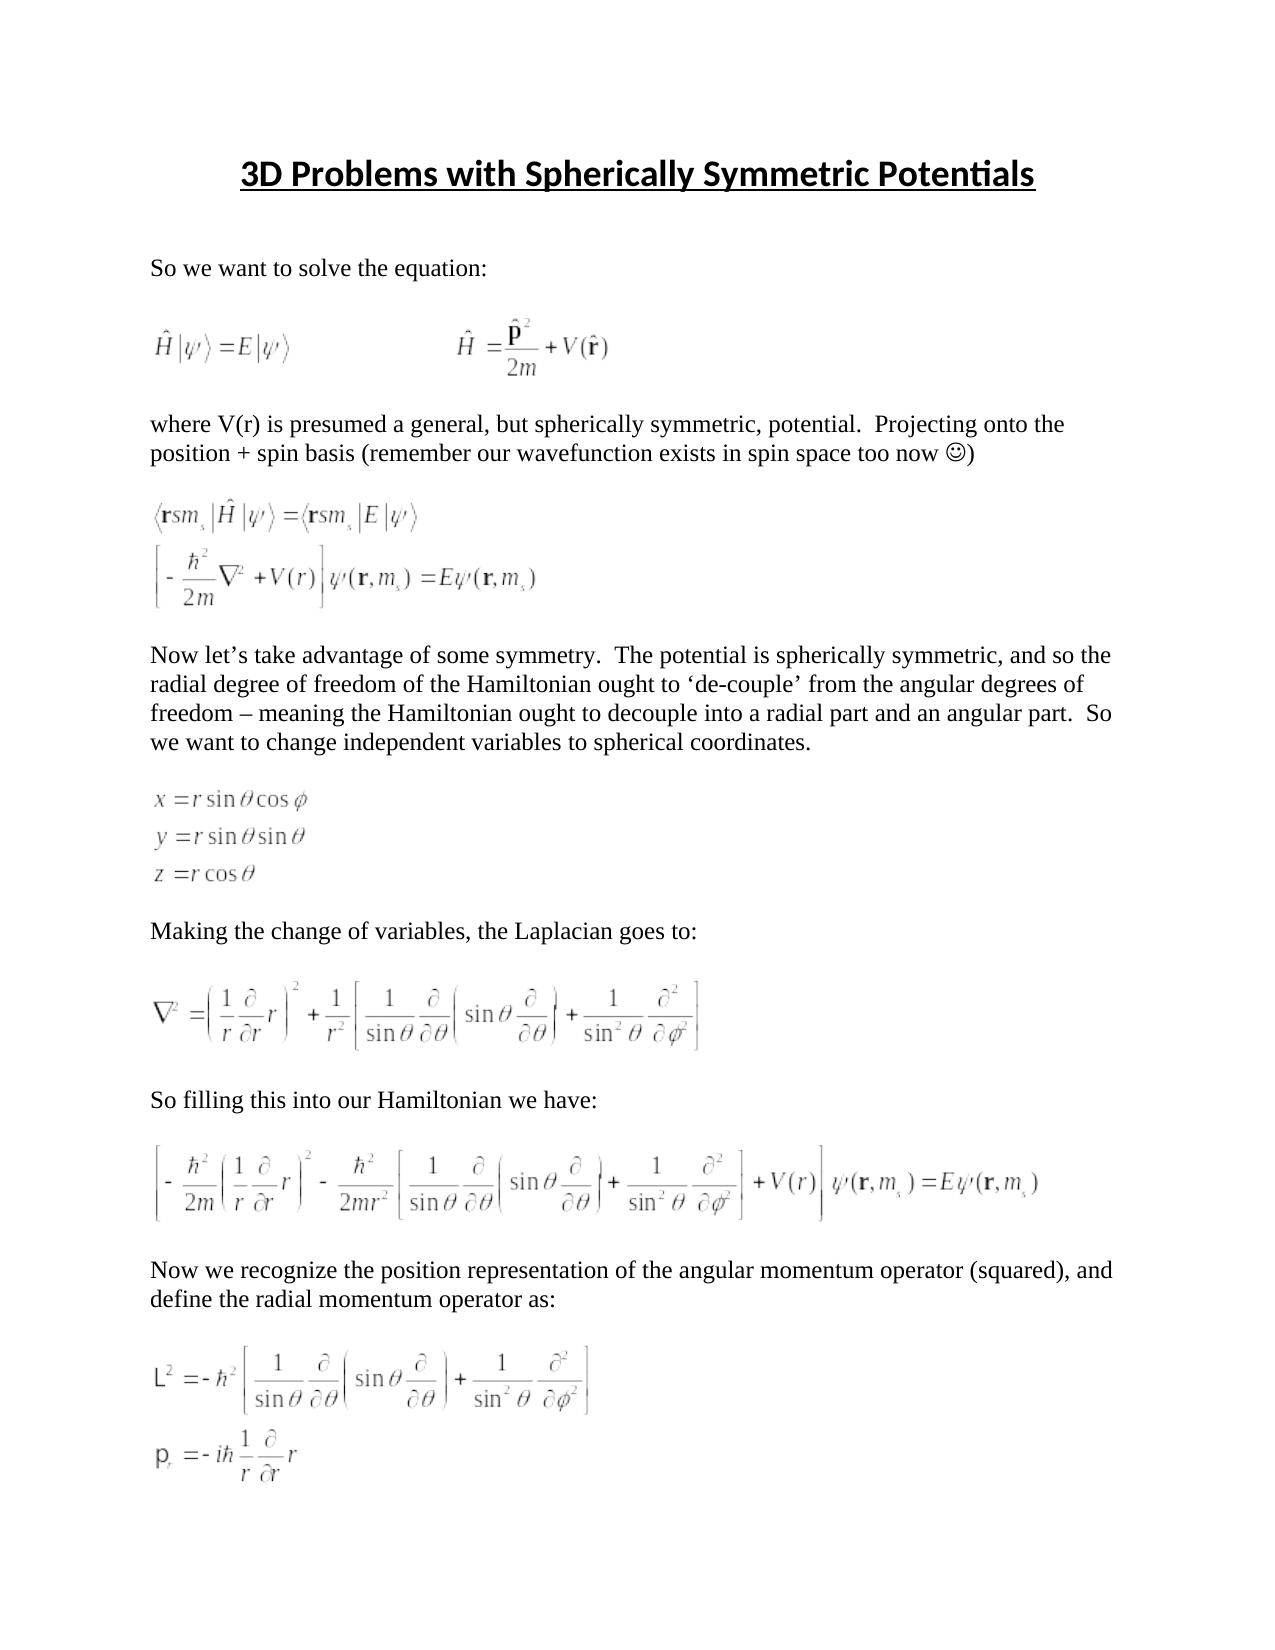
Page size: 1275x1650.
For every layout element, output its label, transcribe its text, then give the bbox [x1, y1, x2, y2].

text So we want to solve the equation: [150, 253, 1125, 282]
text So filling this into our Hamiltonian we have: [150, 1085, 1125, 1113]
text Now we recognize the position representation of the angular momentum operator (squared), and define the radial momentum operator as: [150, 1255, 1125, 1312]
text Making the change of variables, the Laplacian goes to: [150, 916, 1125, 945]
text Now let’s take advantage of some symmetry. The potential is spherically symmetric, and so the radial degree of freedom of the Hamiltonian ought to ‘de-couple’ from the angular degrees of freedom – meaning the Hamiltonian ought to decouple into a radial part and an angular part. So we want to change independent variables to spherical coordinates. [150, 640, 1125, 755]
text 3D Problems with Spherically Symmetric Potentials [150, 150, 1125, 196]
text where V(r) is presumed a general, but spherically symmetric, potential. Projecting onto the position + spin basis (remember our wavefunction exists in spin space too now ) [150, 409, 1125, 467]
